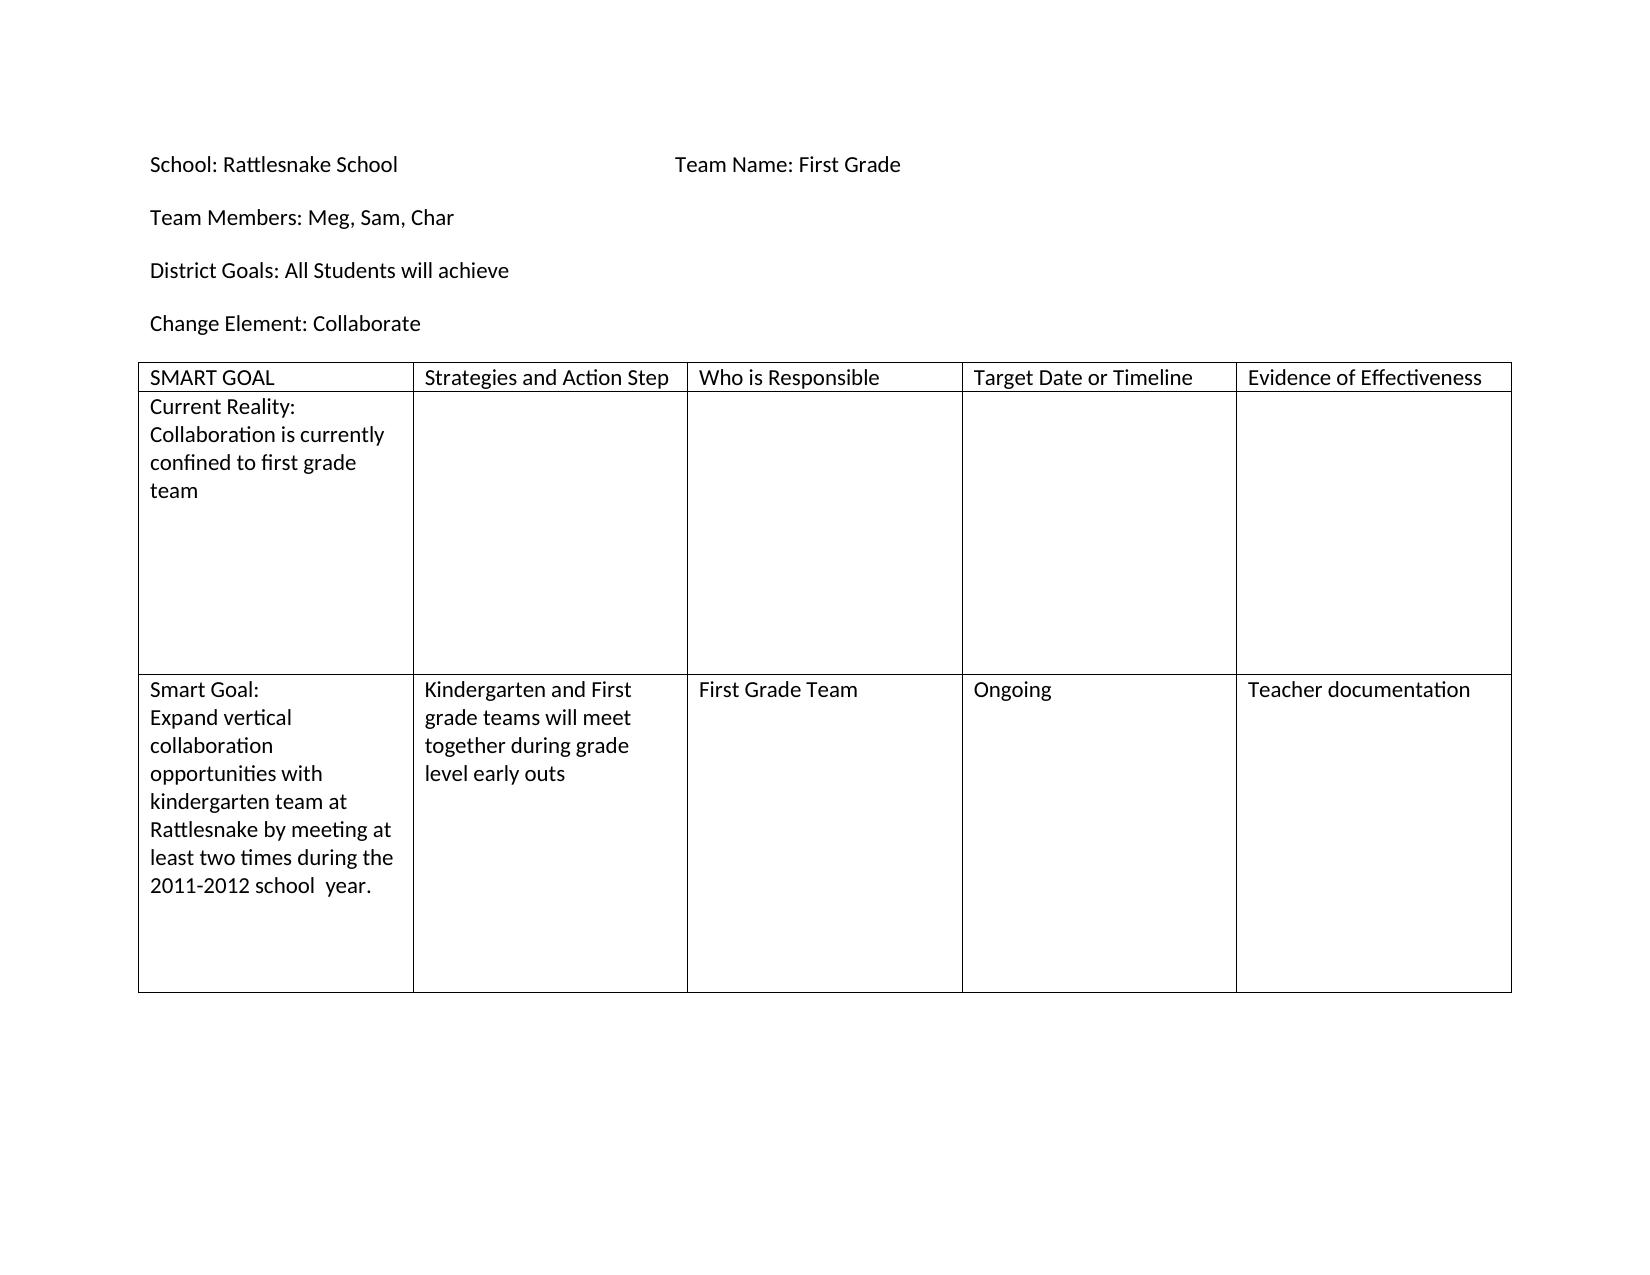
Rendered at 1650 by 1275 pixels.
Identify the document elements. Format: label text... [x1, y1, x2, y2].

table_header Evidence of Effectiveness [1237, 363, 1511, 391]
table_cell First Grade Team [688, 675, 962, 992]
text Change Element: Collaborate [150, 309, 1500, 337]
table_cell [688, 392, 962, 674]
table_cell Ongoing [963, 675, 1236, 992]
table_cell [1237, 392, 1511, 674]
text School: Rattlesnake School Team Name: First Grade [150, 150, 1500, 178]
table_header SMART GOAL [139, 363, 413, 391]
table_cell Smart Goal: Expand vertical collaboration opportunities with kindergarten team at Rattlesnake by meeting at least two times during the 2011-2012 school year. [139, 675, 413, 992]
table_cell Current Reality: Collaboration is currently confined to first grade team [139, 392, 413, 674]
text District Goals: All Students will achieve [150, 256, 1500, 284]
table_cell [414, 392, 687, 674]
table_cell [963, 392, 1236, 674]
table_cell Kindergarten and First grade teams will meet together during grade level early outs [414, 675, 687, 992]
text Team Members: Meg, Sam, Char [150, 203, 1500, 231]
table_cell Teacher documentation [1237, 675, 1511, 992]
table_header Who is Responsible [688, 363, 962, 391]
table_header Target Date or Timeline [963, 363, 1236, 391]
table_header Strategies and Action Step [414, 363, 687, 391]
